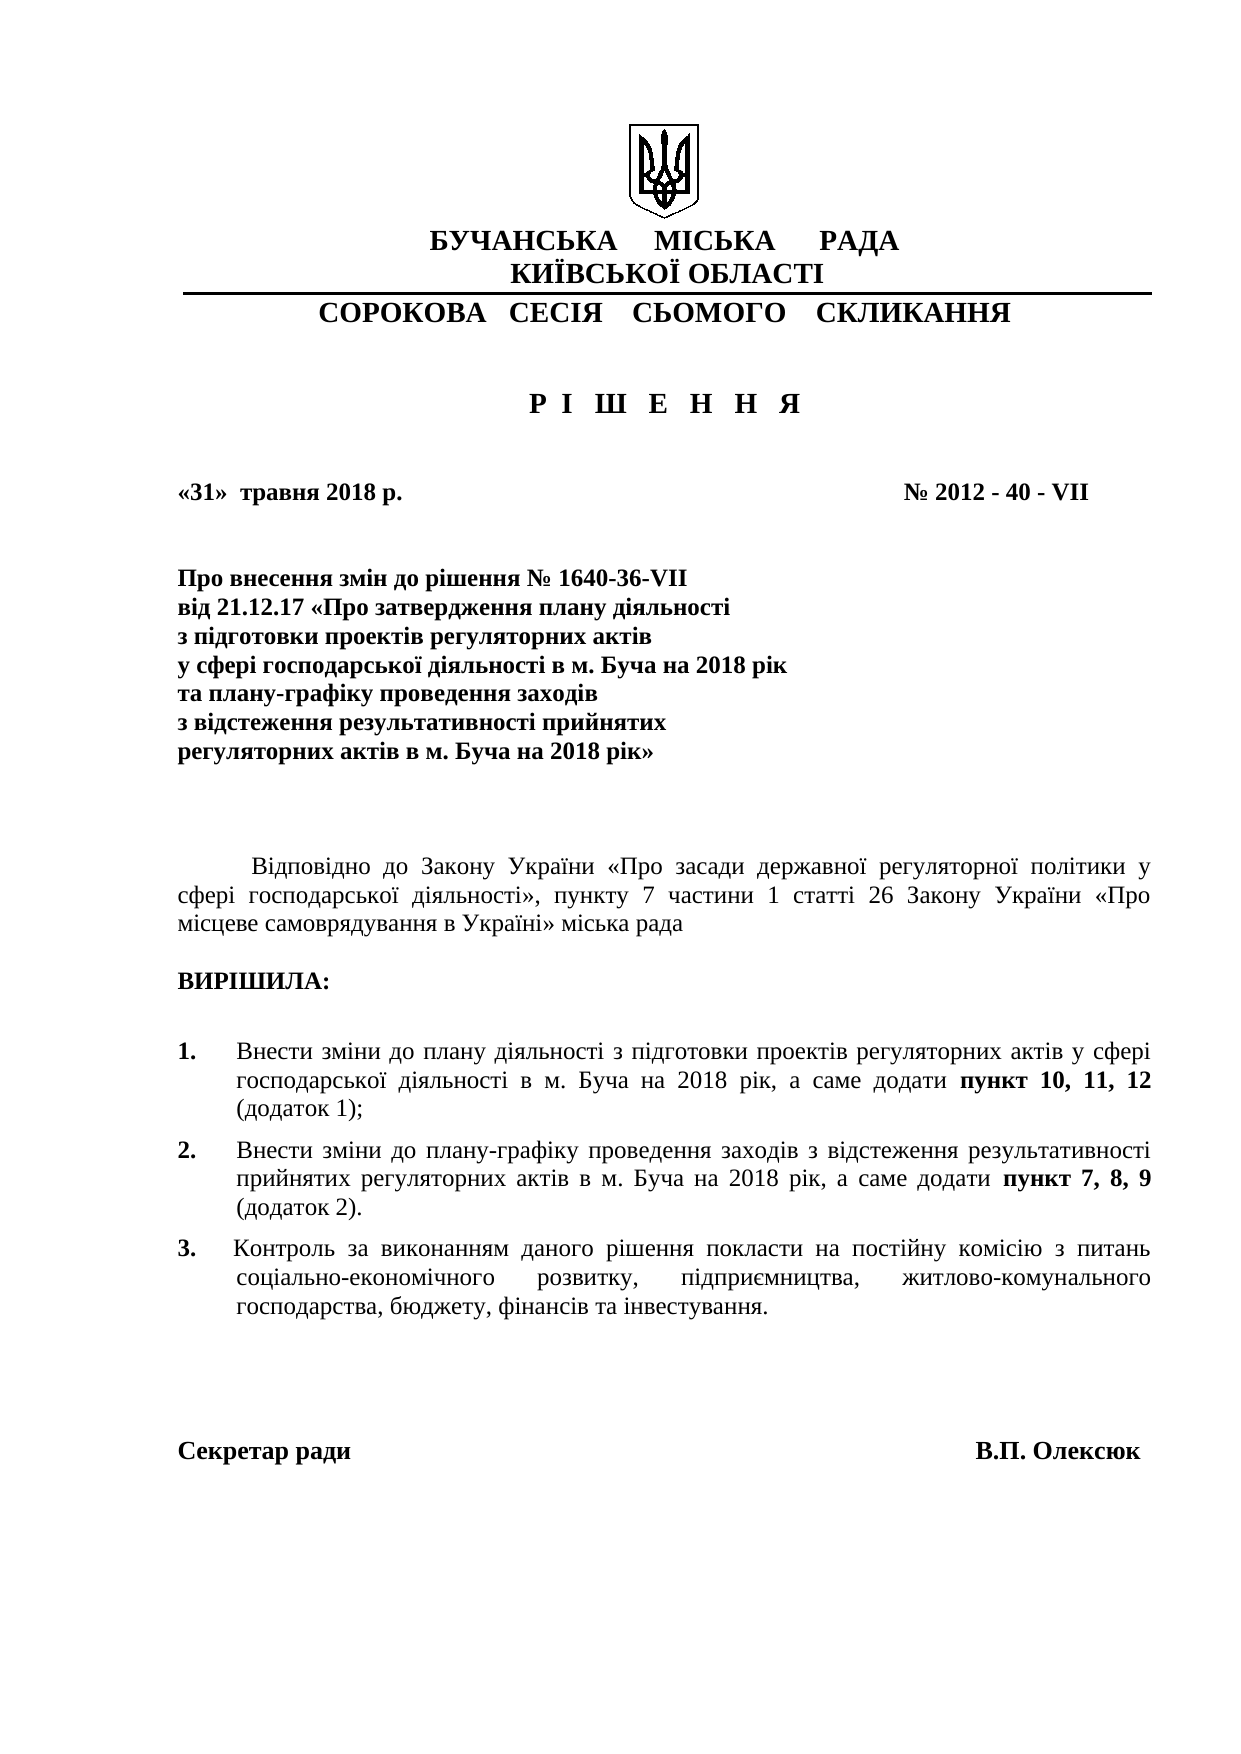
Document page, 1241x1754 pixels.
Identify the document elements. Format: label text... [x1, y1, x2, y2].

text ВИРІШИЛА: [177, 966, 1152, 995]
subtitle КИЇВСЬКОЇ ОБЛАСТІ [183, 256, 1152, 292]
text регуляторних актів в м. Буча на 2018 рік» [177, 736, 1152, 765]
text Про внесення змін до рішення № 1640-36-VII [177, 563, 1152, 592]
text Секретар ради В.П. Олексюк [177, 1435, 1152, 1465]
text у сфері господарської діяльності в м. Буча на 2018 рік [177, 650, 1152, 678]
text та плану-графіку проведення заходів [177, 678, 1152, 707]
text СОРОКОВА СЕСІЯ СЬОМОГО СКЛИКАННЯ [177, 295, 1152, 329]
subtitle Р І Ш Е Н Н Я [177, 386, 1152, 420]
list Внести зміни до плану-графіку проведення заходів з відстеження результативності прийнятих регуляторних актів в м. Буча на 2018 рік, а саме додати пункт 7, 8, 9 (додаток 2). [177, 1135, 1152, 1221]
list Внести зміни до плану діяльності з підготовки проектів регуляторних актів у сфері господарської діяльності в м. Буча на 2018 рік, а саме додати пункт 10, 11, 12 (додаток 1); [177, 1036, 1152, 1122]
text Відповідно до Закону України «Про засади державної регуляторної політики у сфері господарської діяльності», пункту 7 частини 1 статті 26 Закону України «Про місцеве самоврядування в Україні» міська рада [177, 851, 1152, 937]
text «31» травня 2018 р. № 2012 - 40 - VII [177, 477, 1152, 506]
text з підготовки проектів регуляторних актів [177, 621, 1152, 650]
text з відстеження результативності прийнятих [177, 707, 1152, 736]
text від 21.12.17 «Про затвердження плану діяльності [177, 592, 1152, 621]
text БУЧАНСЬКА МІСЬКА РАДА [177, 223, 1152, 256]
text 3. Контроль за виконанням даного рішення покласти на постійну комісію з питань соціально-економічного розвитку, підприємництва, житлово-комунального господарства, бюджету, фінансів та інвестування. [177, 1233, 1152, 1320]
